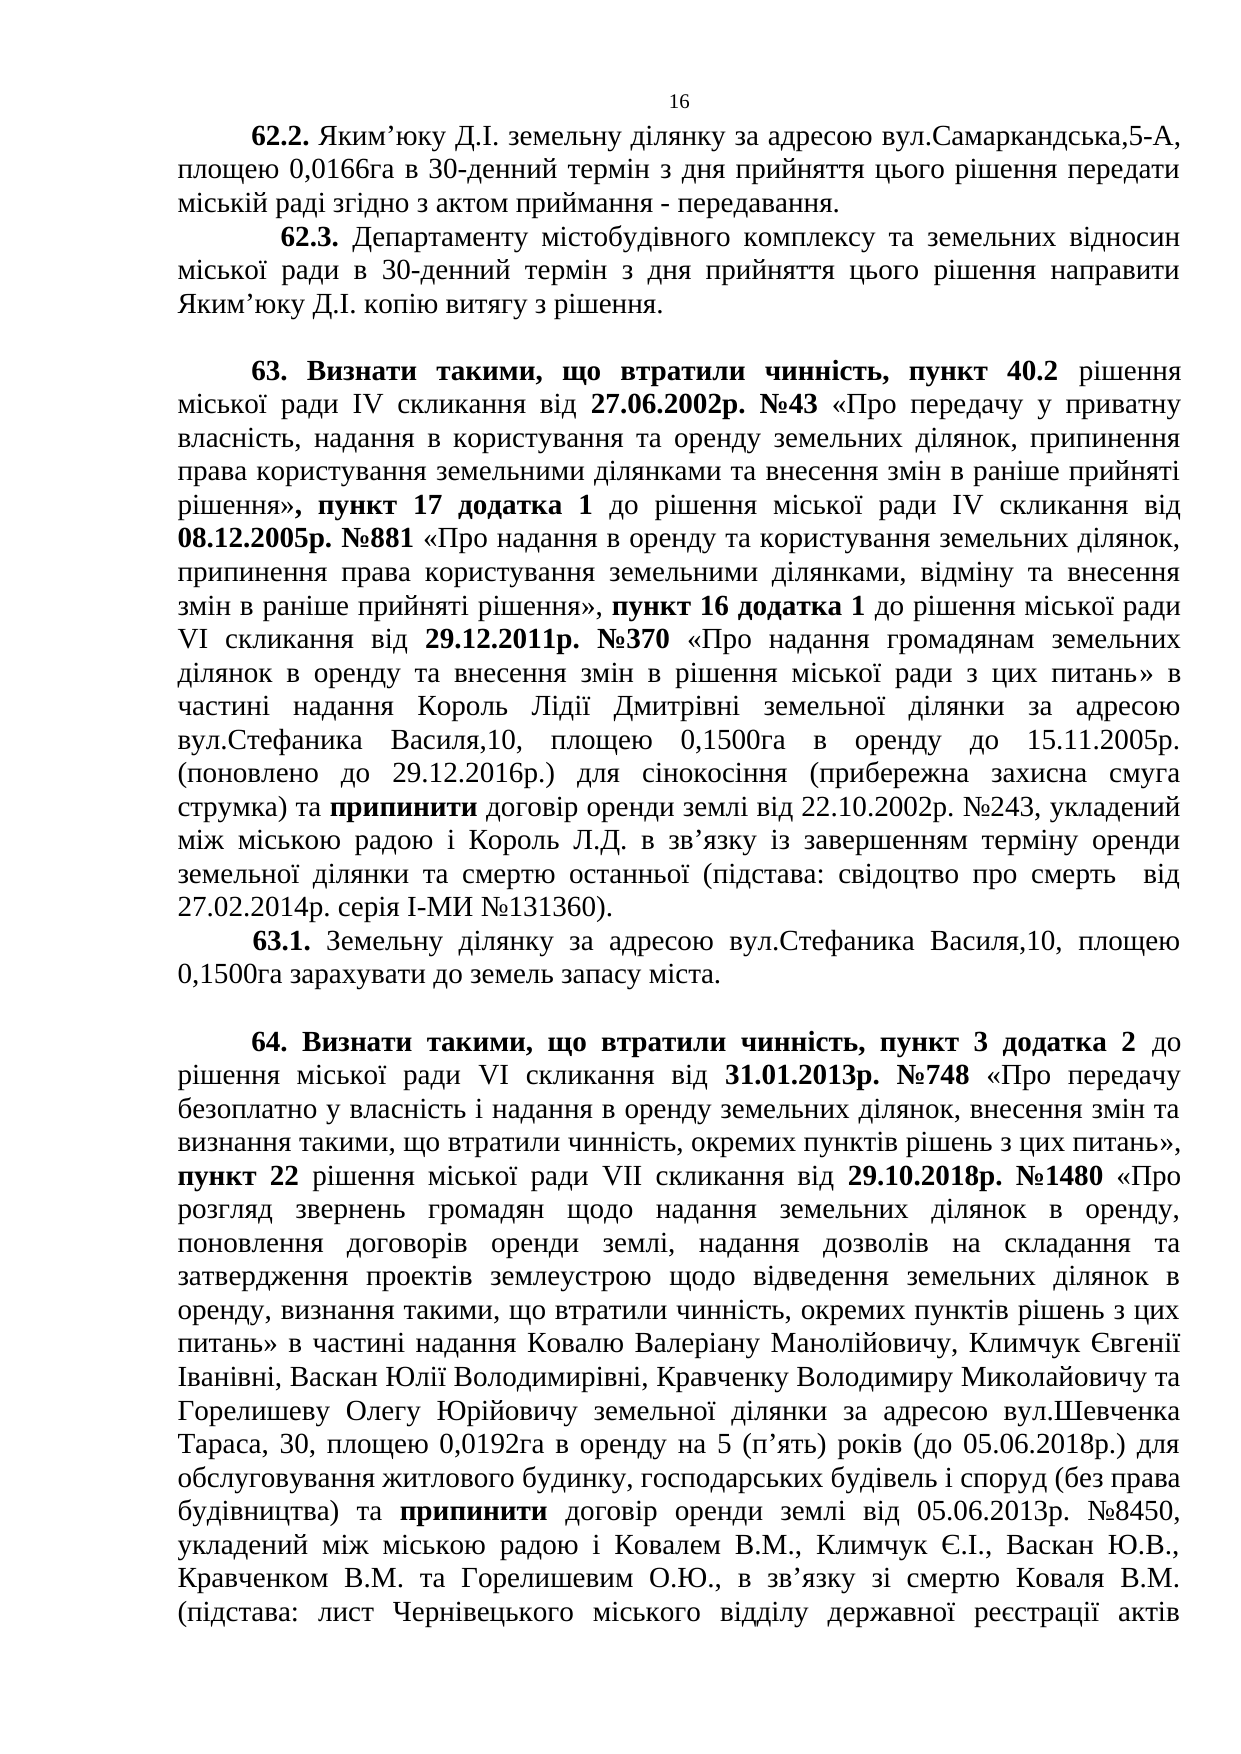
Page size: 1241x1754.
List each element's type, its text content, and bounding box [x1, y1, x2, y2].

text 62.3. Департаменту містобудівного комплексу та земельних відносин міської ради в 30-денний термін з дня прийняття цього рішення направити Яким’юку Д.І. копію витягу з рішення. [177, 219, 1181, 319]
text 63.1. Земельну ділянку за адресою вул.Стефаника Василя,10, площею 0,1500га зарахувати до земель запасу міста. [177, 923, 1181, 990]
text 63. Визнати такими, що втратили чинність, пункт 40.2 рішення міської ради ІV скликання від 27.06.2002р. №43 «Про передачу у приватну власність, надання в користування та оренду земельних ділянок, припинення права користування земельними ділянками та внесення змін в раніше прийняті рішення», пункт 17 додатка 1 до рішення міської ради ІV скликання від 08.12.2005р. №881 «Про надання в оренду та користування земельних ділянок, припинення права користування земельними ділянками, відміну та внесення змін в раніше прийняті рішення», пункт 16 додатка 1 до рішення міської ради VІ скликання від 29.12.2011р. №370 «Про надання громадянам земельних ділянок в оренду та внесення змін в рішення міської ради з цих питань» в частині надання Король Лідії Дмитрівні земельної ділянки за адресою вул.Стефаника Василя,10, площею 0,1500га в оренду до 15.11.2005р. (поновлено до 29.12.2016р.) для сінокосіння (прибережна захисна смуга струмка) та припинити договір оренди землі від 22.10.2002р. №243, укладений між міською радою і Король Л.Д. в зв’язку із завершенням терміну оренди земельної ділянки та смертю останньої (підстава: свідоцтво про смерть від 27.02.2014р. серія І-МИ №131360). [177, 353, 1181, 923]
text 62.2. Яким’юку Д.І. земельну ділянку за адресою вул.Самаркандська,5-А, площею 0,0166га в 30-денний термін з дня прийняття цього рішення передати міській раді згідно з актом приймання - передавання. [177, 118, 1181, 219]
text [177, 1024, 1181, 1627]
